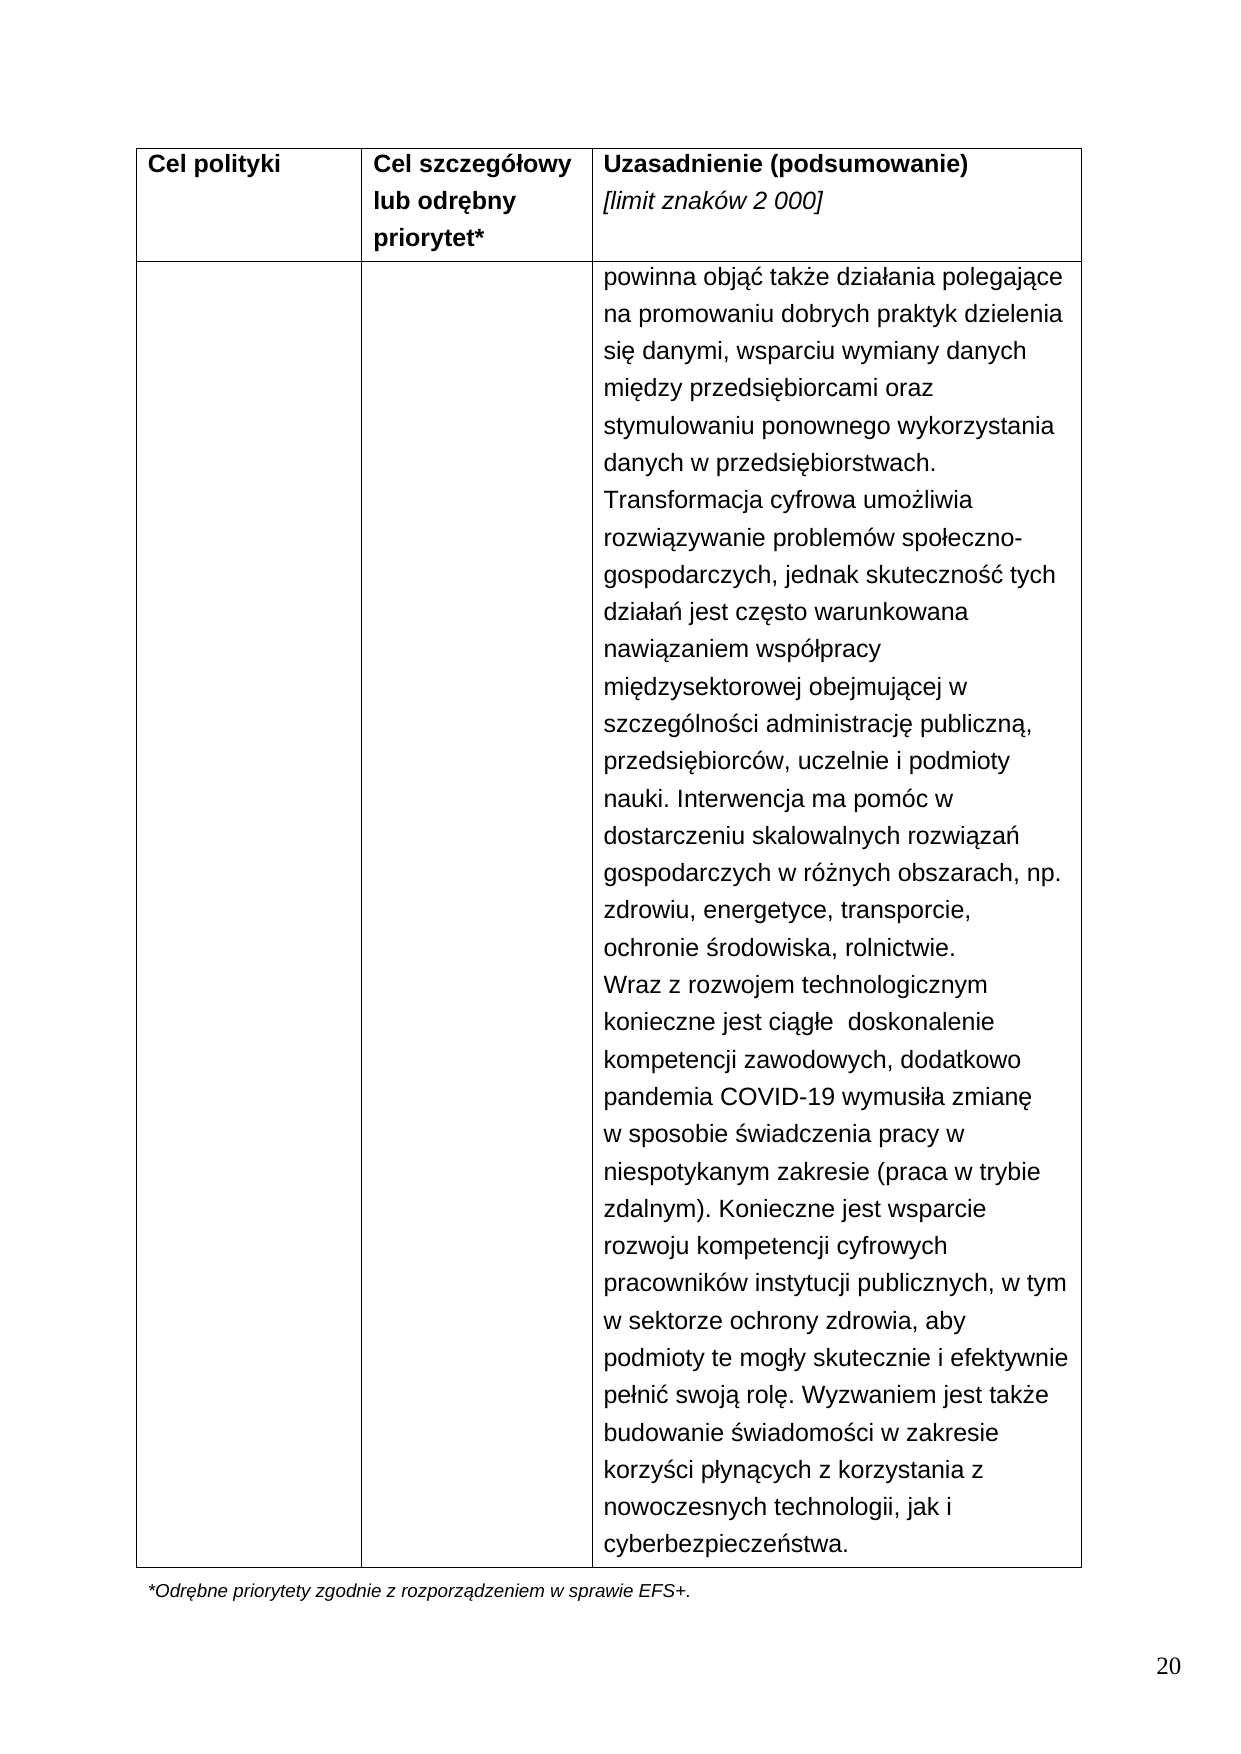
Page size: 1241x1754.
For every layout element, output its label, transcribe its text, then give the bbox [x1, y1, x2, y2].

table_header Cel polityki [137, 149, 361, 261]
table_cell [362, 262, 592, 1567]
table_header Uzasadnienie (podsumowanie) [limit znaków 2 000] [593, 149, 1081, 261]
table_header Cel szczegółowy lub odrębny priorytet* [362, 149, 592, 261]
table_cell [137, 262, 361, 1567]
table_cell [593, 262, 1081, 1567]
text *Odrębne priorytety zgodnie z rozporządzeniem w sprawie EFS+. [148, 1580, 1093, 1602]
